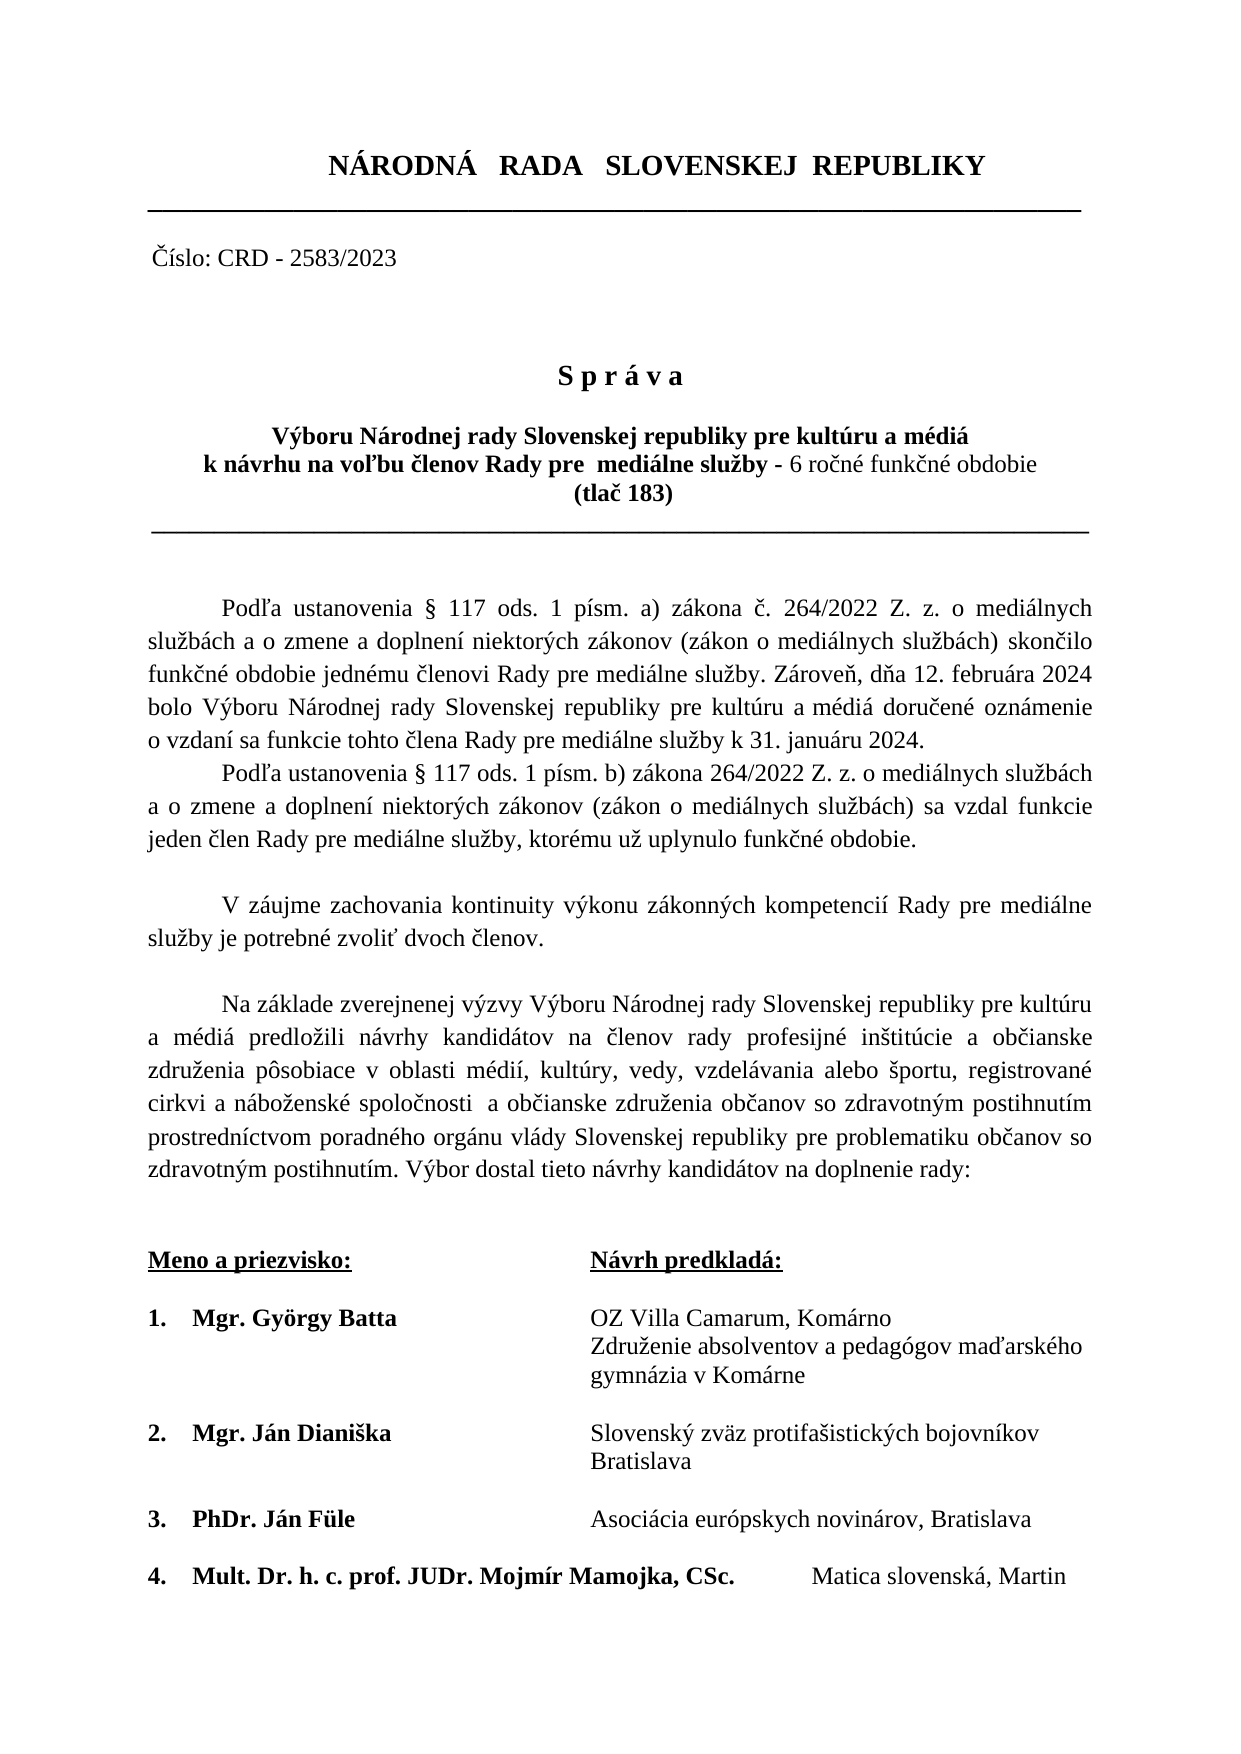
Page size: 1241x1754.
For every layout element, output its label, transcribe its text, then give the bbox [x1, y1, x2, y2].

text Výboru Národnej rady Slovenskej republiky pre kultúru a médiá [148, 421, 1093, 449]
text Na základe zverejnenej výzvy Výboru Národnej rady Slovenskej republiky pre kultúru a médiá predložili návrhy kandidátov na členov rady profesijné inštitúcie a občianske združenia pôsobiace v oblasti médií, kultúry, vedy, vzdelávania alebo športu, registrované cirkvi a náboženské spoločnosti a občianske združenia občanov so zdravotným postihnutím prostredníctvom poradného orgánu vlády Slovenskej republiky pre problematiku občanov so zdravotným postihnutím. Výbor dostal tieto návrhy kandidátov na doplnenie rady: [148, 1084, 1093, 1183]
text Združenie absolventov a pedagógov maďarského gymnázia v Komárne [590, 1331, 1093, 1389]
text Bratislava [561, 1446, 1093, 1475]
text Podľa ustanovenia § 117 ods. 1 písm. b) zákona 264/2022 Z. z. o mediálnych službách a o zmene a doplnení niektorých zákonov (zákon o mediálnych službách) sa vzdal funkcie jeden člen Rady pre mediálne služby, ktorému už uplynulo funkčné obdobie. [148, 758, 1093, 853]
text ________________________________________________________________ [148, 181, 1093, 215]
list Mgr. Ján Dianiška Slovenský zväz protifašistických bojovníkov [148, 1418, 1093, 1446]
text Meno a priezvisko: Návrh predkladá: [148, 1245, 1093, 1274]
text ___________________________________________________________________________ [148, 507, 1093, 536]
text Na základe zverejnenej výzvy Výboru Národnej rady Slovenskej republiky pre kultúru a médiá predložili návrhy kandidátov na členov rady profesijné inštitúcie a občianske združenia pôsobiace v oblasti médií, kultúry, vedy, vzdelávania alebo športu, registrované cirkvi a náboženské spoločnosti a občianske združenia občanov so zdravotným postihnutím prostredníctvom poradného orgánu vlády Slovenskej republiky pre problematiku občanov so zdravotným postihnutím. Výbor dostal tieto návrhy kandidátov na doplnenie rady: [148, 989, 1093, 1056]
list Mgr. György Batta OZ Villa Camarum, Komárno [148, 1303, 1093, 1331]
list Mult. Dr. h. c. prof. JUDr. Mojmír Mamojka, CSc. Matica slovenská, Martin [148, 1561, 1093, 1590]
text (tlač 183) [148, 478, 1093, 507]
list PhDr. Ján Füle Asociácia európskych novinárov, Bratislava [148, 1504, 1093, 1533]
text Podľa ustanovenia § 117 ods. 1 písm. a) zákona č. 264/2022 Z. z. o mediálnych službách a o zmene a doplnení niektorých zákonov (zákon o mediálnych službách) skončilo funkčné obdobie jednému členovi Rady pre mediálne služby. Zároveň, dňa 12. februára 2024 bolo Výboru Národnej rady Slovenskej republiky pre kultúru a médiá doručené oznámenie o vzdaní sa funkcie tohto člena Rady pre mediálne služby k 31. januáru 2024. [148, 593, 1093, 754]
text NÁRODNÁ RADA SLOVENSKEJ REPUBLIKY [221, 148, 1093, 181]
text S p r á v a [148, 358, 1093, 392]
text k návrhu na voľbu členov Rady pre mediálne služby - 6 ročné funkčné obdobie [148, 449, 1093, 478]
text Číslo: CRD - 2583/2023 [133, 243, 1093, 272]
text V záujme zachovania kontinuity výkonu zákonných kompetencií Rady pre mediálne služby je potrebné zvoliť dvoch členov. [148, 890, 1093, 952]
